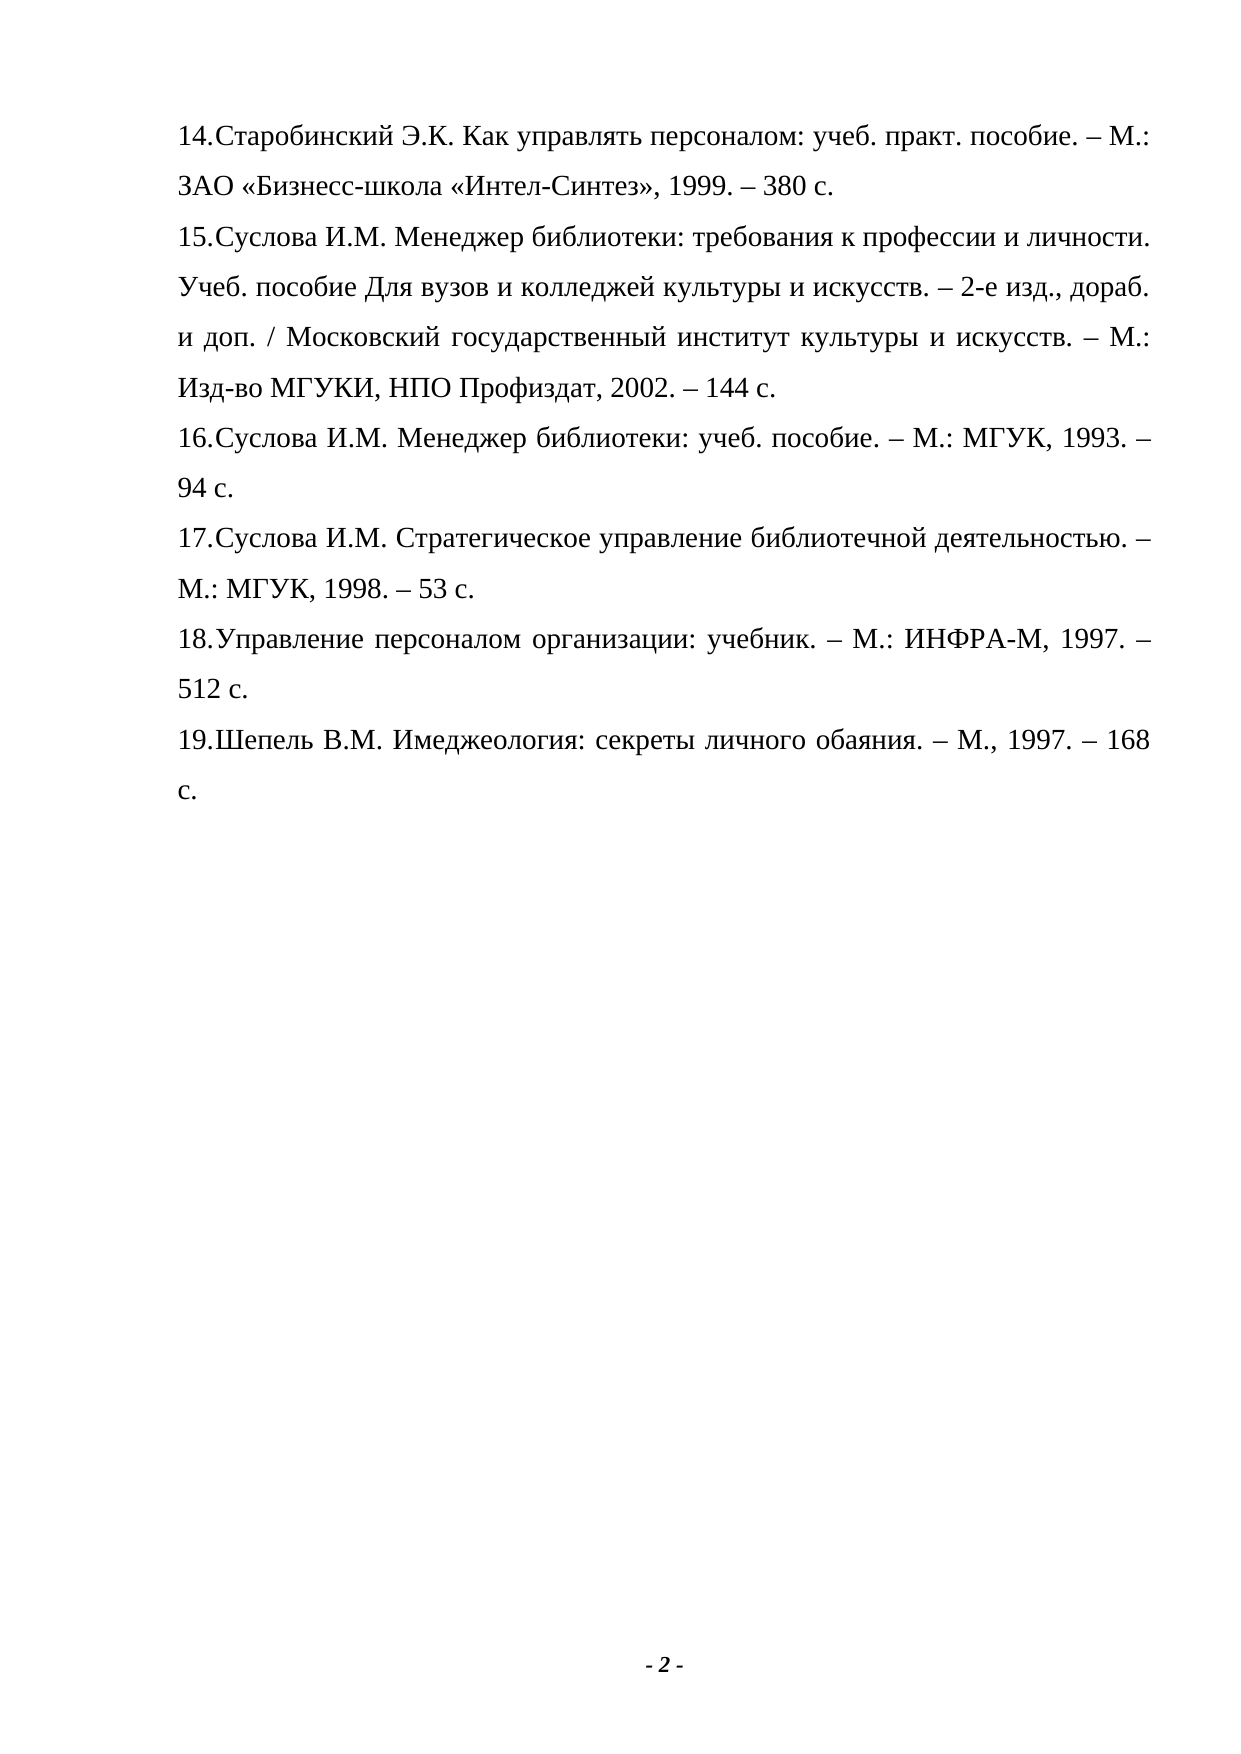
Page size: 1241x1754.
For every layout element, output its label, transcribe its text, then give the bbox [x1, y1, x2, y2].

list Шепель В.М. Имеджеология: секреты личного обаяния. – М., 1997. – 168 с. [177, 722, 1152, 806]
list Суслова И.М. Стратегическое управление библиотечной деятельностью. – М.: МГУК, 1998. – 53 с. [177, 521, 1152, 604]
list Суслова И.М. Менеджер библиотеки: требования к профессии и личности. Учеб. пособие Для вузов и колледжей культуры и искусств. – 2-е изд., дораб. и доп. / Московский государственный институт культуры и искусств. – М.: Изд-во МГУКИ, НПО Профиздат, 2002. – 144 с. [177, 219, 1152, 403]
list Суслова И.М. Менеджер библиотеки: учеб. пособие. – М.: МГУК, 1993. – 94 с. [177, 420, 1152, 504]
list Управление персоналом организации: учебник. – М.: ИНФРА-М, 1997. – 512 с. [177, 621, 1152, 705]
list Старобинский Э.К. Как управлять персоналом: учеб. практ. пособие. – М.: ЗАО «Бизнесс-школа «Интел-Синтез», 1999. – 380 с. [177, 118, 1152, 202]
